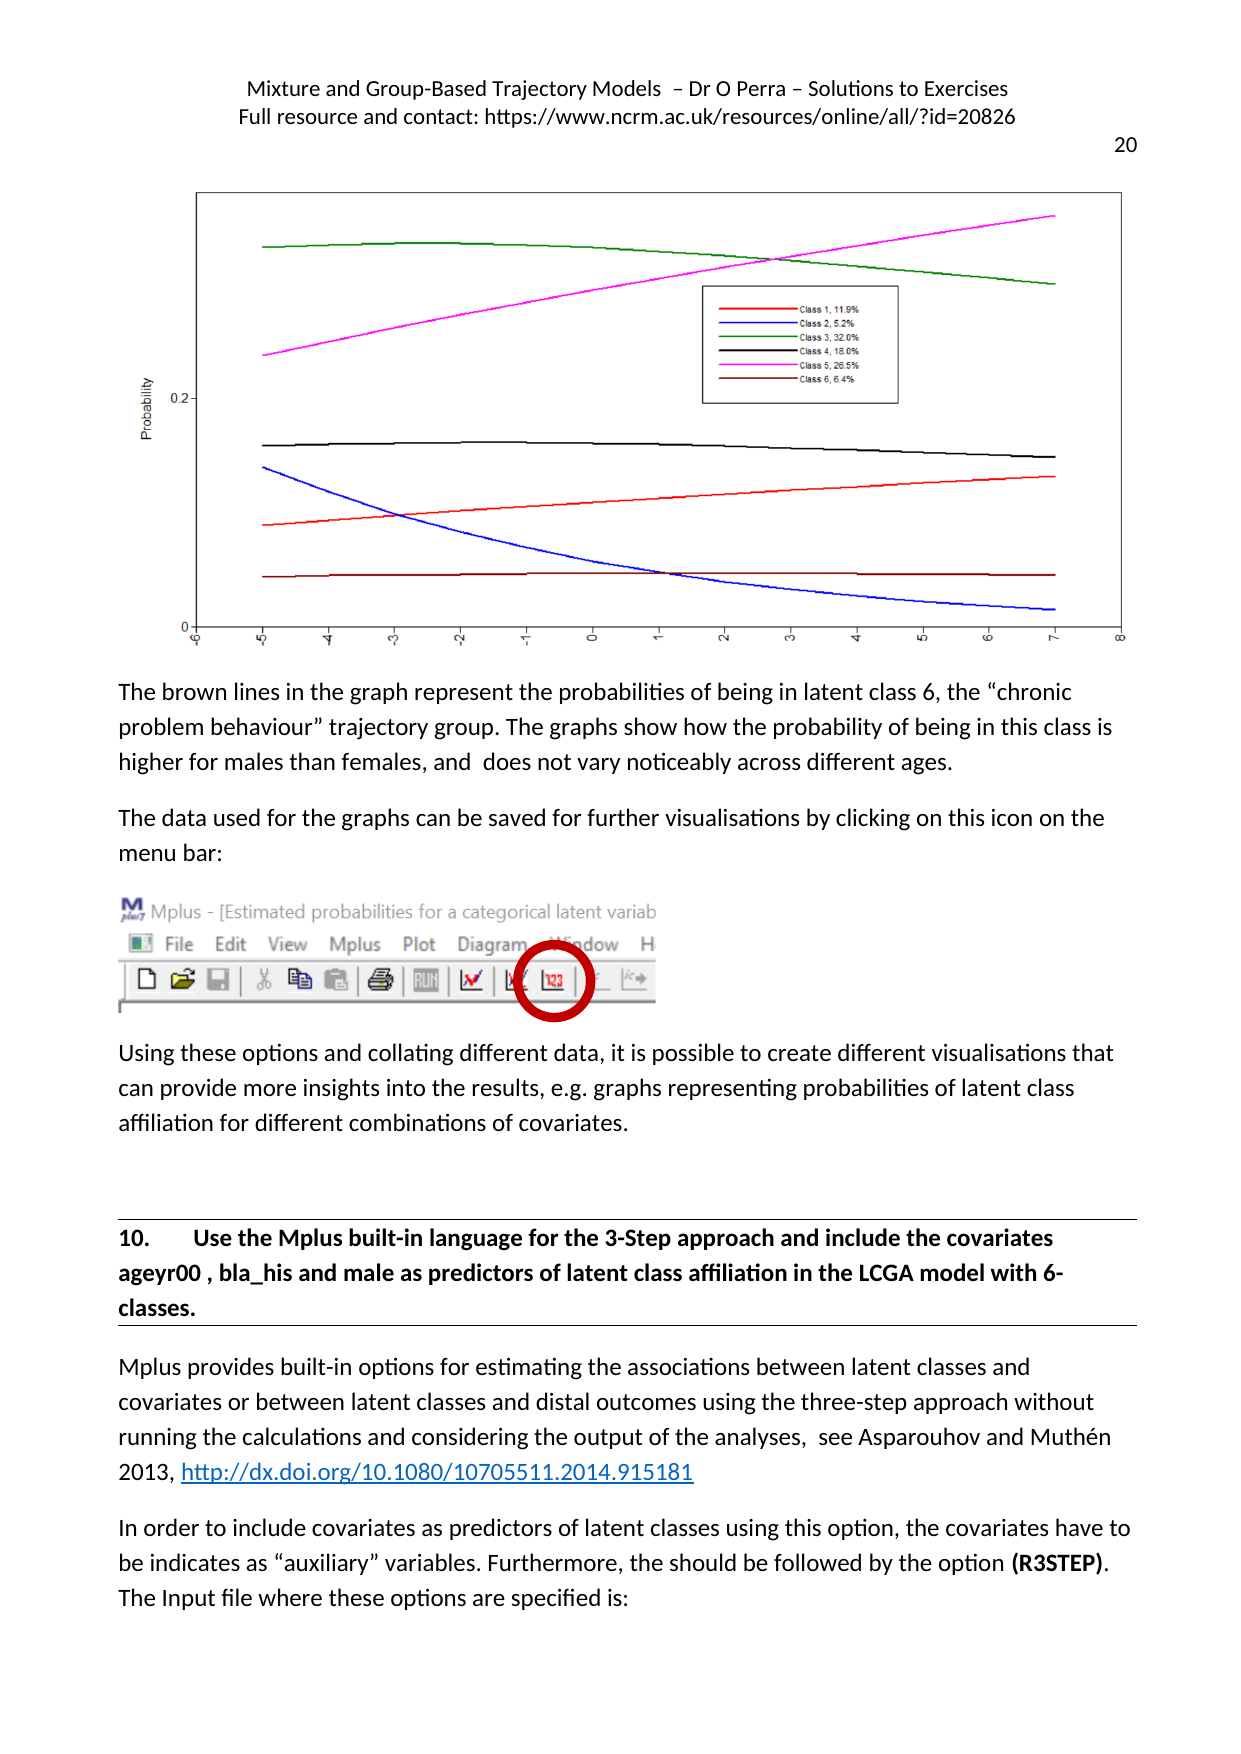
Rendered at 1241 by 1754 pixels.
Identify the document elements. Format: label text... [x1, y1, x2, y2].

picture [523, 950, 585, 1012]
text The data used for the graphs can be saved for further visualisations by clicking on this icon on the menu bar: [118, 802, 1137, 867]
picture [118, 185, 1137, 651]
text Mplus provides built-in options for estimating the associations between latent classes and covariates or between latent classes and distal outcomes using the three-step approach without running the calculations and considering the output of the analyses, see Asparouhov and Muthén 2013, http://dx.doi.org/10.1080/10705511.2014.915181 [118, 1351, 1137, 1487]
text 10. Use the Mplus built-in language for the 3-Step approach and include the covariates ageyr00 , bla_his and male as predictors of latent class affiliation in the LCGA model with 6-classes. [118, 1220, 1137, 1325]
picture [118, 892, 656, 1013]
text Using these options and collating different data, it is possible to create different visualisations that can provide more insights into the results, e.g. graphs representing probabilities of latent class affiliation for different combinations of covariates. [118, 1037, 1137, 1138]
text In order to include covariates as predictors of latent classes using this option, the covariates have to be indicates as “auxiliary” variables. Furthermore, the should be followed by the option (R3STEP). The Input file where these options are specified is: [118, 1512, 1137, 1612]
text The brown lines in the graph represent the probabilities of being in latent class 6, the “chronic problem behaviour” trajectory group. The graphs show how the probability of being in this class is higher for males than females, and does not vary noticeably across different ages. [118, 676, 1137, 776]
